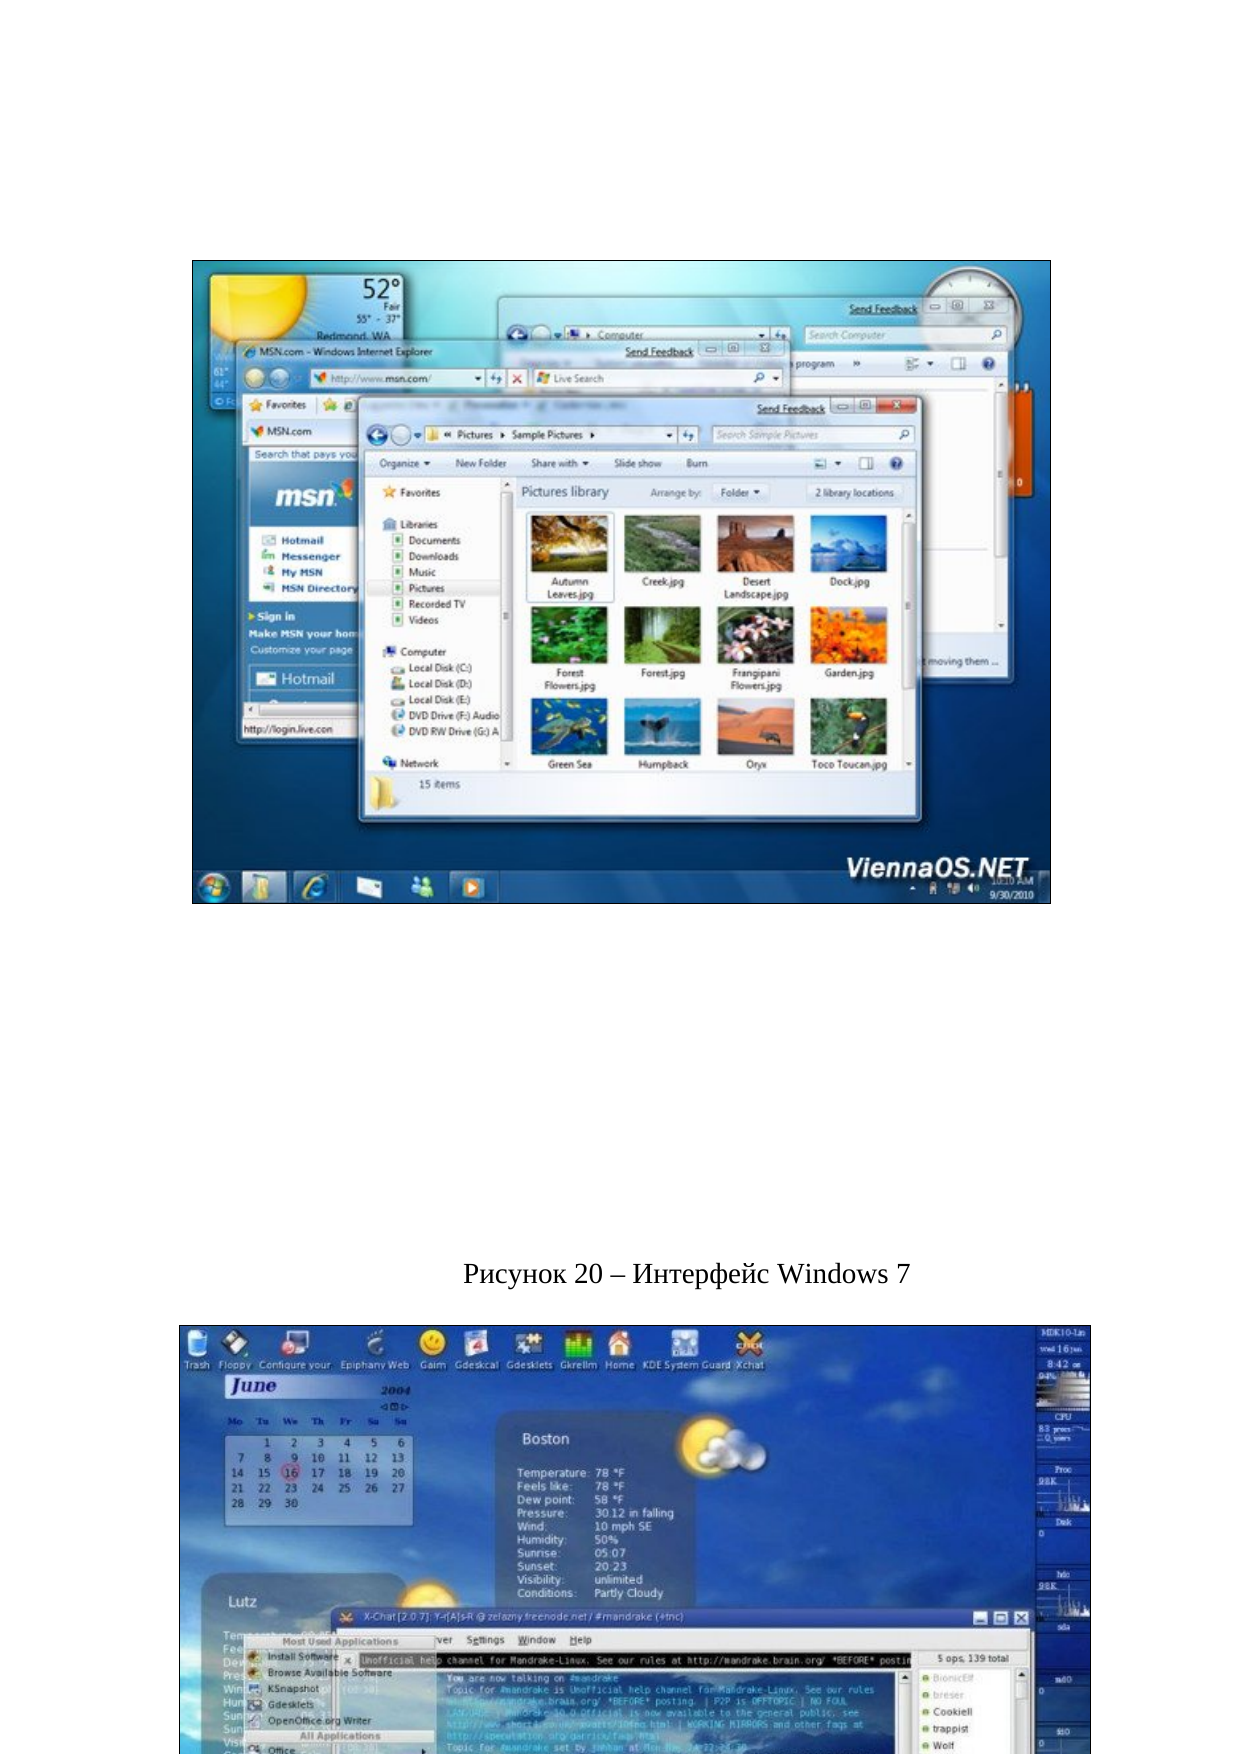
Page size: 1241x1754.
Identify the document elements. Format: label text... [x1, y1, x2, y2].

picture [193, 261, 1050, 903]
text Рисунок 20 – Интерфейс Windows 7 [118, 1256, 1181, 1290]
picture [180, 1326, 1090, 1754]
